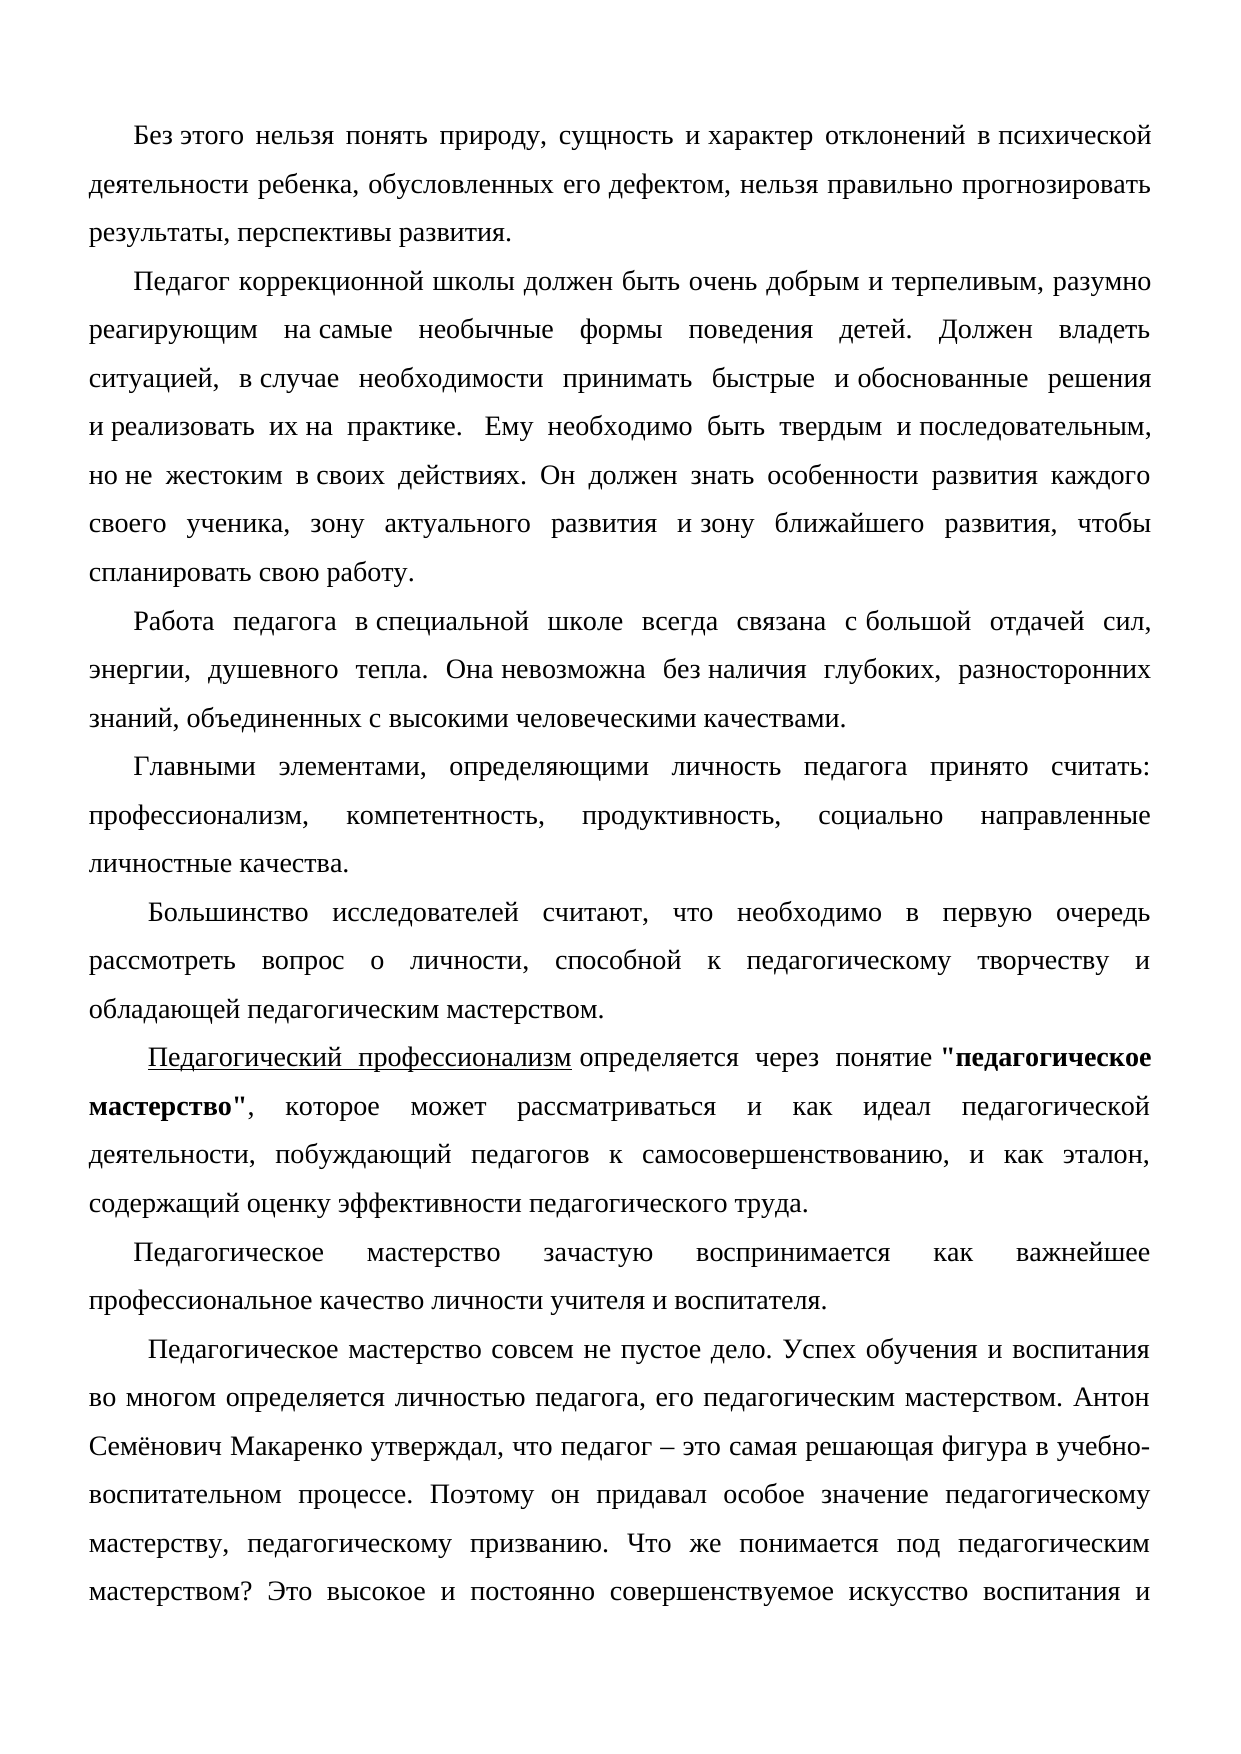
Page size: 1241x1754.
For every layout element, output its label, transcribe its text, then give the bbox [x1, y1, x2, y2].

text Педагогический профессионализм определяется через понятие "педагогическое мастерство", которое может рассматриваться и как идеал педагогической деятельности, побуждающий педагогов к самосовершенствованию, и как эталон, содержащий оценку эффективности педагогического труда. [89, 1040, 1152, 1218]
text Большинство исследователей считают, что необходимо в первую очередь рассмотреть вопрос о личности, способной к педагогическому творчеству и обладающей педагогическим мастерством. [89, 895, 1152, 1024]
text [89, 1332, 1152, 1607]
text Работа педагога в специальной школе всегда связана с большой отдачей сил, энергии, душевного тепла. Она невозможна без наличия глубоких, разносторонних знаний, объединенных с высокими человеческими качествами. [89, 603, 1152, 733]
text Педагогическое мастерство зачастую воспринимается как важнейшее профессиональное качество личности учителя и воспитателя. [89, 1234, 1152, 1316]
text Главными элементами, определяющими личность педагога принято считать: профессионализм, компетентность, продуктивность, социально направленные личностные качества. [89, 749, 1152, 879]
text Без этого нельзя понять природу, сущность и характер отклонений в психической деятельности ребенка, обусловленных его дефектом, нельзя правильно прогнозировать результаты, перспективы развития. [89, 118, 1152, 248]
text Педагог коррекционной школы должен быть очень добрым и терпеливым, разумно реагирующим на самые необычные формы поведения детей. Должен владеть ситуацией, в случае необходимости принимать быстрые и обоснованные решения и реализовать их на практике. Ему необходимо быть твердым и последовательным, но не жестоким в своих действиях. Он должен знать особенности развития каждого своего ученика, зону актуального развития и зону ближайшего развития, чтобы спланировать свою работу. [89, 264, 1152, 587]
